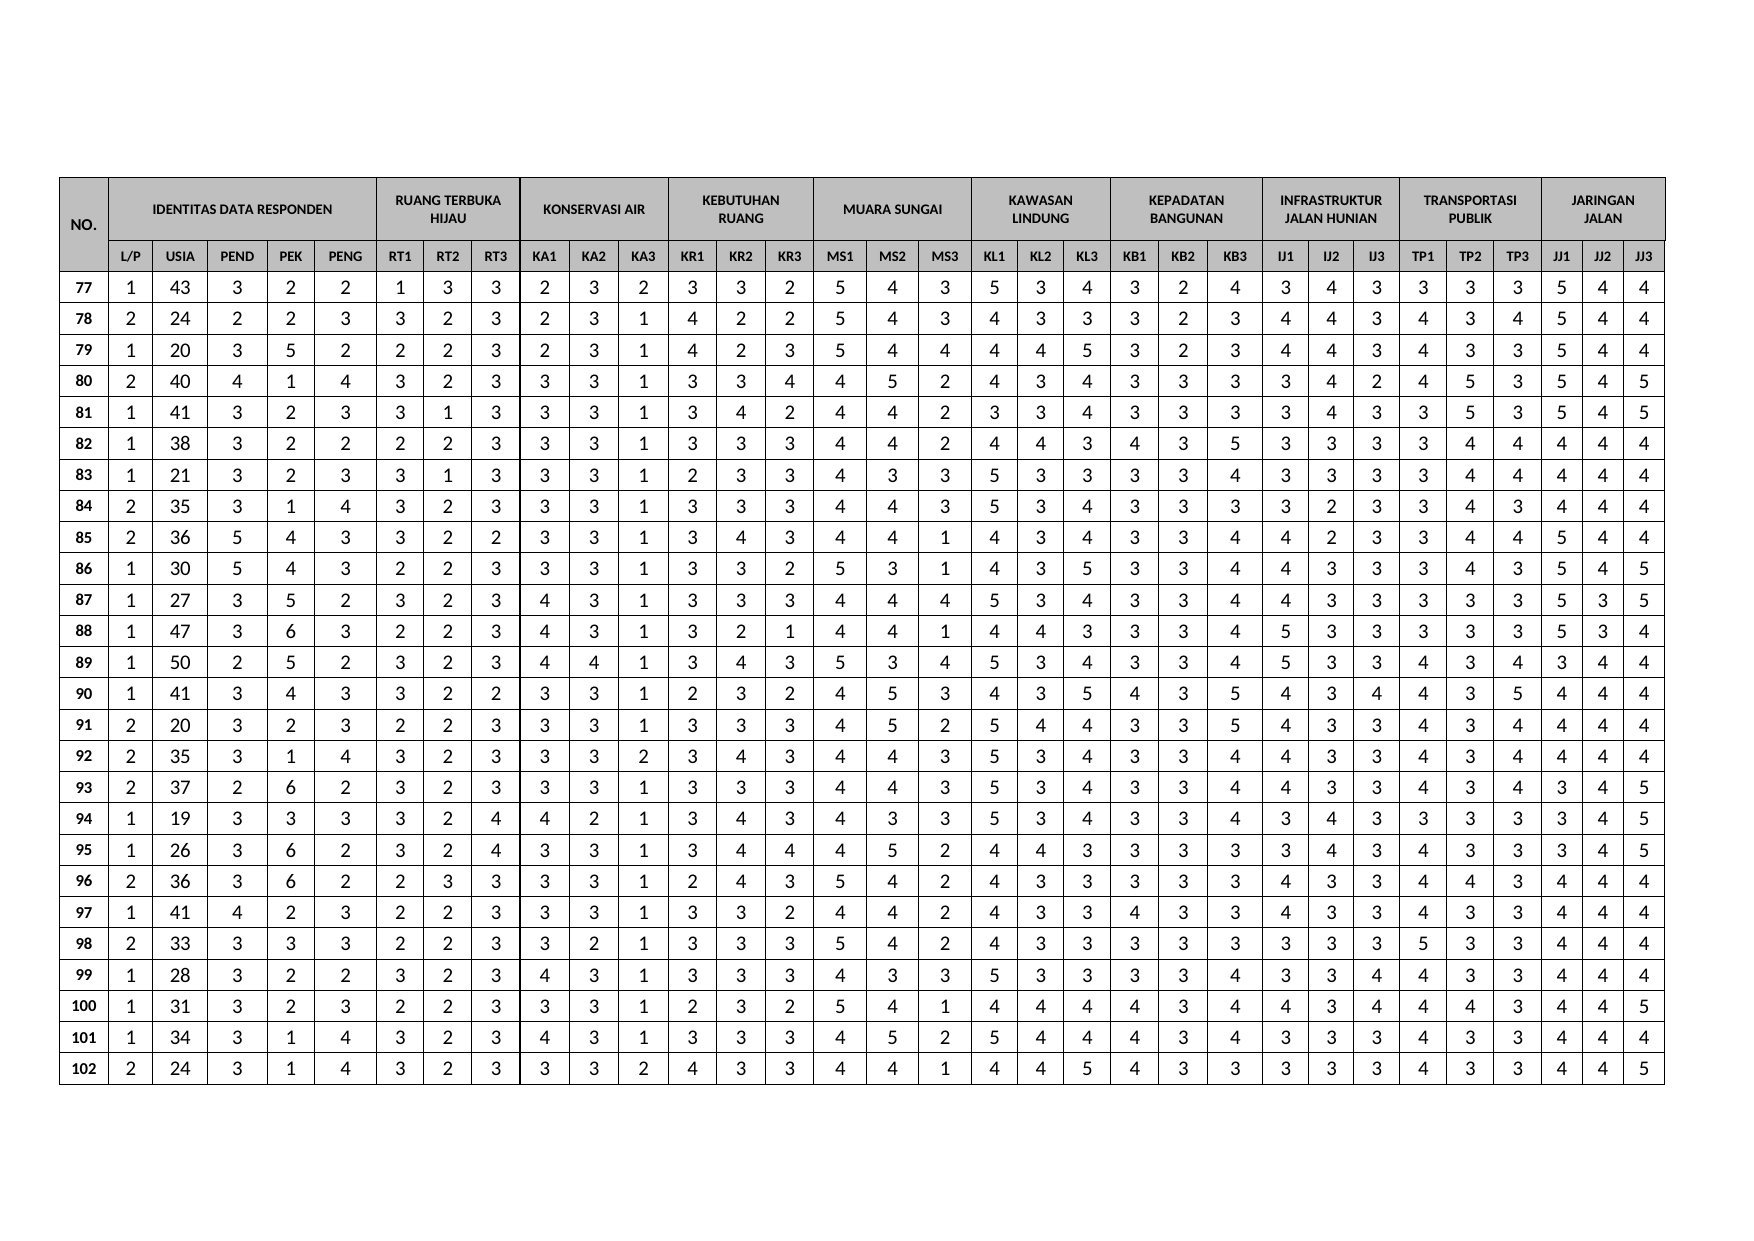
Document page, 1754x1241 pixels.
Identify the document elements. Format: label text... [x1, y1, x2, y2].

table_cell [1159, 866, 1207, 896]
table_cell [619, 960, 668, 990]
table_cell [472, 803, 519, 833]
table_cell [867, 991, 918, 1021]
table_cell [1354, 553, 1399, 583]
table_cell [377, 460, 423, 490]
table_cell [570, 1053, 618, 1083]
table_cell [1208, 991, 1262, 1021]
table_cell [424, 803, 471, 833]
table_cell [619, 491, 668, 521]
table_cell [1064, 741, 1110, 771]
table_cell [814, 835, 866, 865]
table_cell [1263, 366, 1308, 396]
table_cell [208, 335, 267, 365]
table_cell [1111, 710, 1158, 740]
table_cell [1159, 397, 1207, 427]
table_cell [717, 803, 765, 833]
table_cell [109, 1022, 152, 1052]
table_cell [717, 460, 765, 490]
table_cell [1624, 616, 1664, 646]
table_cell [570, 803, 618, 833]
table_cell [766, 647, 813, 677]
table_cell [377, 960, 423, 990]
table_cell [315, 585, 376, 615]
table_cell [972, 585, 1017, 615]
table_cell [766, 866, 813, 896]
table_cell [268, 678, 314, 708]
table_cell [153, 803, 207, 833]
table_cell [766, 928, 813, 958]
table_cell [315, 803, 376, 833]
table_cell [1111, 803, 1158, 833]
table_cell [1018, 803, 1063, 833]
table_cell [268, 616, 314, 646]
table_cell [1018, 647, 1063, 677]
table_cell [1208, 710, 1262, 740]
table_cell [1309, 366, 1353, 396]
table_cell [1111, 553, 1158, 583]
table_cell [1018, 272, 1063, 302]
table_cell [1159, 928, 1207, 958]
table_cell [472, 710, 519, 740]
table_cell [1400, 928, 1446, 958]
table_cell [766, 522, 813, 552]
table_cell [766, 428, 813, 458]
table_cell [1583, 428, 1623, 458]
table_cell USIA [153, 241, 207, 271]
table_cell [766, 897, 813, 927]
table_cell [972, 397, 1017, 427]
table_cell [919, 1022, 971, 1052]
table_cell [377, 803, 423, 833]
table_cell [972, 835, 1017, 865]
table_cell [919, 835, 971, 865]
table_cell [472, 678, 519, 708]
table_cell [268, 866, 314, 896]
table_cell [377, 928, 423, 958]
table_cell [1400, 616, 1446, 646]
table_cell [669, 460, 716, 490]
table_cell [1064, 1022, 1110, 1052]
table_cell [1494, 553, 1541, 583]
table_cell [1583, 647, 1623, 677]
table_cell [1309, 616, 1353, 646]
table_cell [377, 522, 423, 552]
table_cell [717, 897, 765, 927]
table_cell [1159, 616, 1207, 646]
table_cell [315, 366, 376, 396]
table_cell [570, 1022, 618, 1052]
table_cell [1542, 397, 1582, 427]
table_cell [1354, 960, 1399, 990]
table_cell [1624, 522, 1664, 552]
table_header KEPADATAN BANGUNAN [1111, 178, 1262, 240]
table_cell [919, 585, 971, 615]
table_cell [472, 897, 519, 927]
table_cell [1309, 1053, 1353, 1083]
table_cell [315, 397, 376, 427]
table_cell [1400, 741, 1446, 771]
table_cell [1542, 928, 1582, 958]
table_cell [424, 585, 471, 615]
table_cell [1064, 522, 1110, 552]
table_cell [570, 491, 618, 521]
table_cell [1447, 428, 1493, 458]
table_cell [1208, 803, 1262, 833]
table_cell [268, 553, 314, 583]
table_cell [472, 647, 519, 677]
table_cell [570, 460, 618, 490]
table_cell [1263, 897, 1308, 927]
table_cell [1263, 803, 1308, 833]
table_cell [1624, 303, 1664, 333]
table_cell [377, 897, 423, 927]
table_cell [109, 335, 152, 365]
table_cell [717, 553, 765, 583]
table_cell MS2 [867, 241, 918, 271]
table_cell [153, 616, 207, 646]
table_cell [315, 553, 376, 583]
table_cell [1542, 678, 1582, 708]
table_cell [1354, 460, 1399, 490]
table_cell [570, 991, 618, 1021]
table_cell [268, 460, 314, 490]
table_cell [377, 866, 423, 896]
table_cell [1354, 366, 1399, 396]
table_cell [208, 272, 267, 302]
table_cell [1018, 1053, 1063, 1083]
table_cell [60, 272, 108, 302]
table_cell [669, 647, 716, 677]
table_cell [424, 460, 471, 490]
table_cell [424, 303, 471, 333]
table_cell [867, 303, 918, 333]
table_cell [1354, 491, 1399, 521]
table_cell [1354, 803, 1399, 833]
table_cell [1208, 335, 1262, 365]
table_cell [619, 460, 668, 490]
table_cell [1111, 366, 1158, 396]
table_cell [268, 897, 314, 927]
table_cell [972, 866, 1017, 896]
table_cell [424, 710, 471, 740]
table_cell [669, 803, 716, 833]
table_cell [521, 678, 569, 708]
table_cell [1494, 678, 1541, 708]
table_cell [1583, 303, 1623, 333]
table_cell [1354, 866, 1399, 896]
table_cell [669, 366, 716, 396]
table_cell KB1 [1111, 241, 1158, 271]
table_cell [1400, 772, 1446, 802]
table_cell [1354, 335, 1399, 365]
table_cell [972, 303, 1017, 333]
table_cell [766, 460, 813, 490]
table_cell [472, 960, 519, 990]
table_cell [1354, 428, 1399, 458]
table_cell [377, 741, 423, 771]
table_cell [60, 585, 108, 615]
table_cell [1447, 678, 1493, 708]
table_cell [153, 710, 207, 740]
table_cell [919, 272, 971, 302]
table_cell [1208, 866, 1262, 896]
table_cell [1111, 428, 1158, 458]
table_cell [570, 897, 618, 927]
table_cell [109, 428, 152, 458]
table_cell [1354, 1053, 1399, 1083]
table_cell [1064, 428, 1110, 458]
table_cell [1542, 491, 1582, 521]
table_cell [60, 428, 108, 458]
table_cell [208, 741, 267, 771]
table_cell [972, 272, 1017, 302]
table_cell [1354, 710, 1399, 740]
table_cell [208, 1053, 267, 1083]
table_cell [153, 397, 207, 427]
table_cell KR3 [766, 241, 813, 271]
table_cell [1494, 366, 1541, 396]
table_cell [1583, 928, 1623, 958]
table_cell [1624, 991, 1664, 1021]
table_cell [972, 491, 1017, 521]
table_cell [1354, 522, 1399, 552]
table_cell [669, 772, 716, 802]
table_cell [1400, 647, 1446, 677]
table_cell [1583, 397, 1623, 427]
table_header KAWASAN LINDUNG [972, 178, 1110, 240]
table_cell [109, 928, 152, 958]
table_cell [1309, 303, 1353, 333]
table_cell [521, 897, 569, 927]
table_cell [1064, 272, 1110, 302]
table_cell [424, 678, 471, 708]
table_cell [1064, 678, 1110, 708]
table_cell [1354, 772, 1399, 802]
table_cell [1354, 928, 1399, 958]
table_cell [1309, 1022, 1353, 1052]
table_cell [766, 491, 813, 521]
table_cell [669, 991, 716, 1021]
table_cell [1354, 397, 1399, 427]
table_header IDENTITAS DATA RESPONDEN [109, 178, 376, 240]
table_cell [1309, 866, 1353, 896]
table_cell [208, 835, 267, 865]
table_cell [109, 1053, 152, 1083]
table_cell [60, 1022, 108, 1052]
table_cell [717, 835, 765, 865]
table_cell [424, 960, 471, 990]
table_header KONSERVASI AIR [521, 178, 668, 240]
table_cell TP2 [1447, 241, 1493, 271]
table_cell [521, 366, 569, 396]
table_cell MS1 [814, 241, 866, 271]
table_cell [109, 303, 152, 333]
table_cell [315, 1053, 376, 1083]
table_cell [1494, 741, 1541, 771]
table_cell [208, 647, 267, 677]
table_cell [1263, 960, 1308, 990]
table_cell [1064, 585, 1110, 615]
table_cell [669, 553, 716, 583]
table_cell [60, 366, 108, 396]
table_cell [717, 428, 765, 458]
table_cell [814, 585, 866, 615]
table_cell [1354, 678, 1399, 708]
table_cell JJ3 [1624, 241, 1664, 271]
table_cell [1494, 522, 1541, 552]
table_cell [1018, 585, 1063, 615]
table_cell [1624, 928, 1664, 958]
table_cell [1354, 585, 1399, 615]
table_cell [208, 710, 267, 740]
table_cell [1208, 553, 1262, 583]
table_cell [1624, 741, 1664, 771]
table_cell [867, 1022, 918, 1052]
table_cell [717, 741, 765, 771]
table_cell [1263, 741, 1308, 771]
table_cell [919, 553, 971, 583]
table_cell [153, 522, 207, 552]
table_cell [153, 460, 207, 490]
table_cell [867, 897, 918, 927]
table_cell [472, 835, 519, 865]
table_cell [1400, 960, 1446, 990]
table_cell JJ1 [1542, 241, 1582, 271]
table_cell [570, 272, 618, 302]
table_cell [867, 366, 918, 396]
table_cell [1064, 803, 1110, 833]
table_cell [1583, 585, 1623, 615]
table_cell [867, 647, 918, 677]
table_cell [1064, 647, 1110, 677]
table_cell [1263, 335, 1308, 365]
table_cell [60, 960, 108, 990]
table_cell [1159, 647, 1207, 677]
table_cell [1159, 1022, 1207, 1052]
table_cell L/P [109, 241, 152, 271]
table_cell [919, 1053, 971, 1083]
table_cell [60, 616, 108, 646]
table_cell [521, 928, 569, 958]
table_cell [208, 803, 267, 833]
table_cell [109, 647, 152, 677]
table_cell KL2 [1018, 241, 1063, 271]
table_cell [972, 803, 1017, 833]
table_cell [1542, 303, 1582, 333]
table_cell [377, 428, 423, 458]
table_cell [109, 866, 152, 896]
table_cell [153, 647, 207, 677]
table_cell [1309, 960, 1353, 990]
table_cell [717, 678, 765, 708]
table_cell PENG [315, 241, 376, 271]
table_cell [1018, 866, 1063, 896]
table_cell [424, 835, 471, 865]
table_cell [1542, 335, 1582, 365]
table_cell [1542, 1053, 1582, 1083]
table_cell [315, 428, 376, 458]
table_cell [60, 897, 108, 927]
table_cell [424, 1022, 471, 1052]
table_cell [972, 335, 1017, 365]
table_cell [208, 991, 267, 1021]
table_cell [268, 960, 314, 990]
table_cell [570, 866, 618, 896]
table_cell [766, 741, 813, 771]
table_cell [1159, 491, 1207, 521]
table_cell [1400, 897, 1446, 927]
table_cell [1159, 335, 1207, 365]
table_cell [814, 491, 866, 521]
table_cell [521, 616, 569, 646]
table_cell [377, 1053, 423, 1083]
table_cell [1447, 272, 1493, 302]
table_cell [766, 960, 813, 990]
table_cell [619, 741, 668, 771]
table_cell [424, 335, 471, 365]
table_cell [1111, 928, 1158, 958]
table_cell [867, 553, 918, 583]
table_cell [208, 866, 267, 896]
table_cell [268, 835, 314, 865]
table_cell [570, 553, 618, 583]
table_cell KA3 [619, 241, 668, 271]
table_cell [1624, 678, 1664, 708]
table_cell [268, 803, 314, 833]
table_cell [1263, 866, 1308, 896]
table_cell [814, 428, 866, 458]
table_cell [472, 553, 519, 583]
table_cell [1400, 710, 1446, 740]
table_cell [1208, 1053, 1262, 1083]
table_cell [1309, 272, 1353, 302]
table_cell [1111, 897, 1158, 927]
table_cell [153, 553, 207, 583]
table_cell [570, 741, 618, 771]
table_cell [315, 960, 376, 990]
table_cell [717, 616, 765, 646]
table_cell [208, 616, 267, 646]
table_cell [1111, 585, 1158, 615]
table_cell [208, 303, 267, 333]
table_cell PEND [208, 241, 267, 271]
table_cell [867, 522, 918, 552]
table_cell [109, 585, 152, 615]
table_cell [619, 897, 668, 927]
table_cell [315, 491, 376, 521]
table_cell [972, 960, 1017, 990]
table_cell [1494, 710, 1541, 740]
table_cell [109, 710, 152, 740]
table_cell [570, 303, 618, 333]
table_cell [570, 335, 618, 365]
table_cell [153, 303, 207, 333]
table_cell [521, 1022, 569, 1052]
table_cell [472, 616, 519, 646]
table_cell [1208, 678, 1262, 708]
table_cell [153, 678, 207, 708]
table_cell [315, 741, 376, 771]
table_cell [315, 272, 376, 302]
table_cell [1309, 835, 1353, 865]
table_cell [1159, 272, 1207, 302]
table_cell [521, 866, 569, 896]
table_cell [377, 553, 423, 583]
table_header TRANSPORTASI PUBLIK [1400, 178, 1541, 240]
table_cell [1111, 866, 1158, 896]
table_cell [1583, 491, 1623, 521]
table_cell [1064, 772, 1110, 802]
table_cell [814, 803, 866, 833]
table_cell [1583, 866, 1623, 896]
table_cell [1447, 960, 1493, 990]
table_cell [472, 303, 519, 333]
table_cell KR2 [717, 241, 765, 271]
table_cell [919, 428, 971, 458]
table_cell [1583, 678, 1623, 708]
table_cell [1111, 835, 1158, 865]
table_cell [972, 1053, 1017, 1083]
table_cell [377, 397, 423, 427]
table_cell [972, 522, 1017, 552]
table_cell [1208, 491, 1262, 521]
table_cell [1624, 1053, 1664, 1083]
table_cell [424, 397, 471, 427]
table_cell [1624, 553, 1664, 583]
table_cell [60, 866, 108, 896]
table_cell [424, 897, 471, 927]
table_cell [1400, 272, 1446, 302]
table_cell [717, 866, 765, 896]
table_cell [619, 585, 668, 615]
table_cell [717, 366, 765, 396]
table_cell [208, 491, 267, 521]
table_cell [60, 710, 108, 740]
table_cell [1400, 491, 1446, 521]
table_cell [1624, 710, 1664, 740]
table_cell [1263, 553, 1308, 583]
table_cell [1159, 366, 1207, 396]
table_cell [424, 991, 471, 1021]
table_cell KB3 [1208, 241, 1262, 271]
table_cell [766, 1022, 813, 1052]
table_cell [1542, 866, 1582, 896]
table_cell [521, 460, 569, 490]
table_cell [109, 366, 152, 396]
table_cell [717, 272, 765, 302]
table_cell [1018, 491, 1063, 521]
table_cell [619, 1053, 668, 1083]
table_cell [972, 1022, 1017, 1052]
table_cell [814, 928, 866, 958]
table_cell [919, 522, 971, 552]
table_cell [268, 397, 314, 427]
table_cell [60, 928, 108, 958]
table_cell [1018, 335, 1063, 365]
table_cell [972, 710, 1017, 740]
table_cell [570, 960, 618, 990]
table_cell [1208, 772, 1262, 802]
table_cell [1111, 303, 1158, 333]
table_cell KR1 [669, 241, 716, 271]
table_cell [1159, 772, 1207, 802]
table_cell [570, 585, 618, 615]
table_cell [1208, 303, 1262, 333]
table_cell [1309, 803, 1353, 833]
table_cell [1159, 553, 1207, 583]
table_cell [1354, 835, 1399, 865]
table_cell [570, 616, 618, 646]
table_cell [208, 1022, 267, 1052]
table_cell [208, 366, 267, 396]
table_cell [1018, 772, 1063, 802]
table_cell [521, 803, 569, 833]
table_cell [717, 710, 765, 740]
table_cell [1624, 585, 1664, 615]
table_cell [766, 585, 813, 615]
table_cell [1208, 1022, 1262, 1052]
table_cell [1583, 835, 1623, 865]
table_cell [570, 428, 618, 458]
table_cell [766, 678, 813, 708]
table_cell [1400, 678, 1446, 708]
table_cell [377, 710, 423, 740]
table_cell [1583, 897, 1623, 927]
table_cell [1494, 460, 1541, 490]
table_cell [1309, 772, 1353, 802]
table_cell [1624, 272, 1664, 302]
table_cell KL1 [972, 241, 1017, 271]
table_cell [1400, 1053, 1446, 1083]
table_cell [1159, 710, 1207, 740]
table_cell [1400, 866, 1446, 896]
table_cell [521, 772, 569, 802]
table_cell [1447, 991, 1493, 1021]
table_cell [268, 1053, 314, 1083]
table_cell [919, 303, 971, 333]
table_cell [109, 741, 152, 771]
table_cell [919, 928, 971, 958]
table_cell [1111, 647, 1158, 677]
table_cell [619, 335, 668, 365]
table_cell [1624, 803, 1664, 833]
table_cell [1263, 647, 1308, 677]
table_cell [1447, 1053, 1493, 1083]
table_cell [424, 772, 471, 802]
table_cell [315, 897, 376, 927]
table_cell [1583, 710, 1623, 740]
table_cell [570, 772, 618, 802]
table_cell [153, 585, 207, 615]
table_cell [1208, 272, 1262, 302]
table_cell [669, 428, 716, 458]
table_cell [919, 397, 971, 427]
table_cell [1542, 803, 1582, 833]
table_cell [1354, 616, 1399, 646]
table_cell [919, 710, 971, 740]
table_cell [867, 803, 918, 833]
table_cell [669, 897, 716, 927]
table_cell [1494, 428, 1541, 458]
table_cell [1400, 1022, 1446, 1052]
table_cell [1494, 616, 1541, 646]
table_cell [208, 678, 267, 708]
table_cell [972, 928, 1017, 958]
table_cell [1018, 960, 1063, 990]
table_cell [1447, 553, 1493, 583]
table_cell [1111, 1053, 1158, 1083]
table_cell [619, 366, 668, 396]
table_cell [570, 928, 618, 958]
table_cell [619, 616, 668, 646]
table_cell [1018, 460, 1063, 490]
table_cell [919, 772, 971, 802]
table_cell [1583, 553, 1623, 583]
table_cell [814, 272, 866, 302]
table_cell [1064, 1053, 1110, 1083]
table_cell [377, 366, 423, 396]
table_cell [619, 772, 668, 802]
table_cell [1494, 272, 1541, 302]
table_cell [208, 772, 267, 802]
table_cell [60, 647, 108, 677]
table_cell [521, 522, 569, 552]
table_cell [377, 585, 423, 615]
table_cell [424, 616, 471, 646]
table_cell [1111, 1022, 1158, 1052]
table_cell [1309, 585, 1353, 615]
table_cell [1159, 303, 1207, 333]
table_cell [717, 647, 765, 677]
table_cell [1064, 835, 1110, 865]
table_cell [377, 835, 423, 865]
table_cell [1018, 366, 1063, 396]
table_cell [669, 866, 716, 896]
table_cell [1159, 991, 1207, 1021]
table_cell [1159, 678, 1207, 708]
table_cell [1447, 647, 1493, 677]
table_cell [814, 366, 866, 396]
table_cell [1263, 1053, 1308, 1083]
table_header NO. [60, 178, 108, 271]
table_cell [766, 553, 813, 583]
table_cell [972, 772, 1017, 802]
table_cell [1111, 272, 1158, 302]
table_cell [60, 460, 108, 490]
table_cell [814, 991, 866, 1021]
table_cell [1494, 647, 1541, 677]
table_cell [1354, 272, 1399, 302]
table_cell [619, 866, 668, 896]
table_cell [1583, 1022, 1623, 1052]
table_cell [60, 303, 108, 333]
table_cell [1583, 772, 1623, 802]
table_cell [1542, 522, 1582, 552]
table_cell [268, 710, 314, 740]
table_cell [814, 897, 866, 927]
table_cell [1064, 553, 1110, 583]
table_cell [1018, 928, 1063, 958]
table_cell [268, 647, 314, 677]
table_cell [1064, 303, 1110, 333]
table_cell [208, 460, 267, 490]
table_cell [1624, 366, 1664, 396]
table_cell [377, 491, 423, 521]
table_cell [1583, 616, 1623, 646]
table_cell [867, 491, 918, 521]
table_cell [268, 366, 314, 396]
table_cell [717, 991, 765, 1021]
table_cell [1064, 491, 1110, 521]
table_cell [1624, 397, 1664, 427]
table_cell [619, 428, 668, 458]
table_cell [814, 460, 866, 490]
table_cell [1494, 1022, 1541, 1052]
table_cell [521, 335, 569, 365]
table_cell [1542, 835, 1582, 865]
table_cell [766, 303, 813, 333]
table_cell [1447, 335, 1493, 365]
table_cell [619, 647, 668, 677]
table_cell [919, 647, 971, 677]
table_cell MS3 [919, 241, 971, 271]
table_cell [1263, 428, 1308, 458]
table_cell TP3 [1494, 241, 1541, 271]
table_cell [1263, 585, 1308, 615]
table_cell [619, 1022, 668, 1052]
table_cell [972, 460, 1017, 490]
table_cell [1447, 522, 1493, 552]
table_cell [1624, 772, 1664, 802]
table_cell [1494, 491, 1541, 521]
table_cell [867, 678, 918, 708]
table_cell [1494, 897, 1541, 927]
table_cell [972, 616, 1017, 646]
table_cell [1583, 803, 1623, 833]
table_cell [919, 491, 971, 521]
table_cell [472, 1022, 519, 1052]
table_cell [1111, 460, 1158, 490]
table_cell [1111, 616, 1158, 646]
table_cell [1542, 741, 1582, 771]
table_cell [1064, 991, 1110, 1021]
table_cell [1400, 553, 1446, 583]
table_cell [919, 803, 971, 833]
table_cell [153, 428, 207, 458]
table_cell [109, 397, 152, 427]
table_cell TP1 [1400, 241, 1446, 271]
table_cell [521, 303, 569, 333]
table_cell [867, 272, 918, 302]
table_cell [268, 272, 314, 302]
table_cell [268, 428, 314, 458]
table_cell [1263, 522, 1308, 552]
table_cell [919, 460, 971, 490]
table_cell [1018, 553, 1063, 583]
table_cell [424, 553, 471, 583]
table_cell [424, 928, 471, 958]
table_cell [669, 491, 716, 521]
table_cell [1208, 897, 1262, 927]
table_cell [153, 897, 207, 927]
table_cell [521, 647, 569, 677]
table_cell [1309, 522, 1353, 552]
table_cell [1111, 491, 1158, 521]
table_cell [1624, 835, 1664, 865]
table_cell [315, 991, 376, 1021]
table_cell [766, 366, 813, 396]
table_cell KB2 [1159, 241, 1207, 271]
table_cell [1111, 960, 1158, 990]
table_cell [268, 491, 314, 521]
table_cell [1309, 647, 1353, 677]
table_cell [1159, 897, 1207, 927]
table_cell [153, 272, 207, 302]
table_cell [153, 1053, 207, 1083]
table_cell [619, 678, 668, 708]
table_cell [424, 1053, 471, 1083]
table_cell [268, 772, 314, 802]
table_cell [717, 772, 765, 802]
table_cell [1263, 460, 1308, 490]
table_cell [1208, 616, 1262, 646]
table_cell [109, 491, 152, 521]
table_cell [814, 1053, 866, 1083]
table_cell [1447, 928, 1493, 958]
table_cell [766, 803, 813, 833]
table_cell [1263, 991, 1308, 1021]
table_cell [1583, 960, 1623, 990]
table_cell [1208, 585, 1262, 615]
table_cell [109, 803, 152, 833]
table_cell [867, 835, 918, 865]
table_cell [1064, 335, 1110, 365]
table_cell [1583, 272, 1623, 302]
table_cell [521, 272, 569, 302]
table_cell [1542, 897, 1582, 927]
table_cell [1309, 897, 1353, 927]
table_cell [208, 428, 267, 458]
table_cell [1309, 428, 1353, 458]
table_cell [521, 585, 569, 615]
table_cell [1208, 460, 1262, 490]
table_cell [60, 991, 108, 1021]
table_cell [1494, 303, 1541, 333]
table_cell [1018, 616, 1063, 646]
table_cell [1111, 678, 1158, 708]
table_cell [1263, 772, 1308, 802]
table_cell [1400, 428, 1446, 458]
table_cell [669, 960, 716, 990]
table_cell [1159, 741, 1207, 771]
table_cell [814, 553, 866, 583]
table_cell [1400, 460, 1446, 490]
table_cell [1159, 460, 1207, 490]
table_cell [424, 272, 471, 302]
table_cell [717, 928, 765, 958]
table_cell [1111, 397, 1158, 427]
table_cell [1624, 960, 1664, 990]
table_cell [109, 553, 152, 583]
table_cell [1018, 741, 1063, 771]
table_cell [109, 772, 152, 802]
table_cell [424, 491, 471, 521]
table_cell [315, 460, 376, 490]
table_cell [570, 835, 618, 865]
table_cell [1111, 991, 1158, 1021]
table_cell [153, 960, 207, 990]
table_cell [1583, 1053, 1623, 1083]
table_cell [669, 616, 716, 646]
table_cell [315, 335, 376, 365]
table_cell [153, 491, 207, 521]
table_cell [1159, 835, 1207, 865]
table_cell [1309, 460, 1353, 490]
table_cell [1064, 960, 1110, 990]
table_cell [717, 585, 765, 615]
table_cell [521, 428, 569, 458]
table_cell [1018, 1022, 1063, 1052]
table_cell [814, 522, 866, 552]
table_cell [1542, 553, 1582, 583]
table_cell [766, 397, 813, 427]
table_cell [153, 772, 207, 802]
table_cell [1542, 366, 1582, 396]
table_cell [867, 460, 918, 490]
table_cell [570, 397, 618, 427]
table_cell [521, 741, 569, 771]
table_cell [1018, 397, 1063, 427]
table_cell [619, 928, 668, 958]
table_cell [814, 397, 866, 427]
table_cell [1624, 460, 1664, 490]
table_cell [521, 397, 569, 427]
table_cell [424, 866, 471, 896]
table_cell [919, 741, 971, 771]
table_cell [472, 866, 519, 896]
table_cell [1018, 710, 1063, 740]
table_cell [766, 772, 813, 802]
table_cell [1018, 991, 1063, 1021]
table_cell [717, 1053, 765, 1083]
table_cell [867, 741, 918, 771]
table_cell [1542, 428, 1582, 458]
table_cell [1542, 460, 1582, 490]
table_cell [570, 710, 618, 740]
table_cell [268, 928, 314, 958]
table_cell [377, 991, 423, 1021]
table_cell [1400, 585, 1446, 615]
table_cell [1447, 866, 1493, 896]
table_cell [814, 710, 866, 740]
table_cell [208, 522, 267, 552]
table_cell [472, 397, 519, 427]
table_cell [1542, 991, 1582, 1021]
table_header JARINGAN JALAN [1542, 178, 1665, 240]
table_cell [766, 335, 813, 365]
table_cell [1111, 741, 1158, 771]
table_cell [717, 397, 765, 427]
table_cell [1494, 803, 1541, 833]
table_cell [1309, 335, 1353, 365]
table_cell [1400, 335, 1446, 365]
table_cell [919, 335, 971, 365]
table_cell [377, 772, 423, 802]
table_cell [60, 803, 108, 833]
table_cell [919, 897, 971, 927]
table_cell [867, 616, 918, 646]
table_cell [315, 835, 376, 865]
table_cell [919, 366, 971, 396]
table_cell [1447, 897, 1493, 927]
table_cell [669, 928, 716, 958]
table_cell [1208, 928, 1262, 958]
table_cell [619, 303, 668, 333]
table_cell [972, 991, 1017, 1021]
table_cell JJ2 [1583, 241, 1623, 271]
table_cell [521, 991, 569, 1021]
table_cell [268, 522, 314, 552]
table_cell IJ2 [1309, 241, 1353, 271]
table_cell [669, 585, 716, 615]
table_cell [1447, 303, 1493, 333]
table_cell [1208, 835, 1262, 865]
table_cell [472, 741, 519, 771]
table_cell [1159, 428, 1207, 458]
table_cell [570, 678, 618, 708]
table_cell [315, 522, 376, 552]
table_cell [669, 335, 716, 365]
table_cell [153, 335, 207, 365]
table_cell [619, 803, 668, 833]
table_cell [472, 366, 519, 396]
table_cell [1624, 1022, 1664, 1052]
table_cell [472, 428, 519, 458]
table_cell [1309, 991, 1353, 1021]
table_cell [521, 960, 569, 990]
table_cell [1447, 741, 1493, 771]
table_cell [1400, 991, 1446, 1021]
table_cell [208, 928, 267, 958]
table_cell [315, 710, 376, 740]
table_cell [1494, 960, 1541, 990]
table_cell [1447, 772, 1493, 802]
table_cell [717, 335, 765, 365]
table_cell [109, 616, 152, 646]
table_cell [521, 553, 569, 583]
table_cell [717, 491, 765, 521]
table_cell KA2 [570, 241, 618, 271]
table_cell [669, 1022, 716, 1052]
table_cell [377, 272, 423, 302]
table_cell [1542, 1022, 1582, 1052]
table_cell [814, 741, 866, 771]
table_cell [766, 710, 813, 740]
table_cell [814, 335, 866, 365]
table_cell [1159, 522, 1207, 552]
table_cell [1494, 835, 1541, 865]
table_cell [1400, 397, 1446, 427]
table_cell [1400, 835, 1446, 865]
table_cell RT2 [424, 241, 471, 271]
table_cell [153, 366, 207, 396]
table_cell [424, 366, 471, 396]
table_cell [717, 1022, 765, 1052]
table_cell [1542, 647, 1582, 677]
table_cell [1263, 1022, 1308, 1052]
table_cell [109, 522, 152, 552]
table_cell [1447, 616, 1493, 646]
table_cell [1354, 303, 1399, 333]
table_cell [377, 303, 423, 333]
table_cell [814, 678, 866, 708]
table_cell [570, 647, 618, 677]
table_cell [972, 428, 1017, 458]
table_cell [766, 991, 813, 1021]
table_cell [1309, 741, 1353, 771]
table_cell KL3 [1064, 241, 1110, 271]
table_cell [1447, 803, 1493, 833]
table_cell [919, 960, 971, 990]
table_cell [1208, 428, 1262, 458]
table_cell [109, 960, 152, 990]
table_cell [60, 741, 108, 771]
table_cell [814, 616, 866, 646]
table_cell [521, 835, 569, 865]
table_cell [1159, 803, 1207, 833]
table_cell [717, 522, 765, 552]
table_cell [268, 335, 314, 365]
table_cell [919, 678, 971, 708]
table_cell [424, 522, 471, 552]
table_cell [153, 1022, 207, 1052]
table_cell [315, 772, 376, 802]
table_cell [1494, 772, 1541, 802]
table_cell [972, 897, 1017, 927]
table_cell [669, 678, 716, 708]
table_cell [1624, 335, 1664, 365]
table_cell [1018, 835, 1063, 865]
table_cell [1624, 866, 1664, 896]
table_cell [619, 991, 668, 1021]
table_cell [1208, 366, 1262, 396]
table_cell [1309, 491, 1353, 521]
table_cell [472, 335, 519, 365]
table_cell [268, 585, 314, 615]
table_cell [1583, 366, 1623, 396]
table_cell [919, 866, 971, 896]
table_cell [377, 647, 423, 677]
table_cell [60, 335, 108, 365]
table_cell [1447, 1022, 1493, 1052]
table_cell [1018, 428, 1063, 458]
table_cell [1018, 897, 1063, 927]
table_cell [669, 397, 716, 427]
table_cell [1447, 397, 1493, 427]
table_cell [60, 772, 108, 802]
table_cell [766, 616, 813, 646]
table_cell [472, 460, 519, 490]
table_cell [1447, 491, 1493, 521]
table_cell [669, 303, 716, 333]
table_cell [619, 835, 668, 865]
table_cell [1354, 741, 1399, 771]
table_cell IJ3 [1354, 241, 1399, 271]
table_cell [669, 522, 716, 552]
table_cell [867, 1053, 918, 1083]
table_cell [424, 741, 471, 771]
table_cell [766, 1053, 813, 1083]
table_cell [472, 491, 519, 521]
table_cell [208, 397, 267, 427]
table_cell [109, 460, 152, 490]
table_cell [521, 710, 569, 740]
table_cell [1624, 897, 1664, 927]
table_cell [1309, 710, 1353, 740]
table_cell KA1 [521, 241, 569, 271]
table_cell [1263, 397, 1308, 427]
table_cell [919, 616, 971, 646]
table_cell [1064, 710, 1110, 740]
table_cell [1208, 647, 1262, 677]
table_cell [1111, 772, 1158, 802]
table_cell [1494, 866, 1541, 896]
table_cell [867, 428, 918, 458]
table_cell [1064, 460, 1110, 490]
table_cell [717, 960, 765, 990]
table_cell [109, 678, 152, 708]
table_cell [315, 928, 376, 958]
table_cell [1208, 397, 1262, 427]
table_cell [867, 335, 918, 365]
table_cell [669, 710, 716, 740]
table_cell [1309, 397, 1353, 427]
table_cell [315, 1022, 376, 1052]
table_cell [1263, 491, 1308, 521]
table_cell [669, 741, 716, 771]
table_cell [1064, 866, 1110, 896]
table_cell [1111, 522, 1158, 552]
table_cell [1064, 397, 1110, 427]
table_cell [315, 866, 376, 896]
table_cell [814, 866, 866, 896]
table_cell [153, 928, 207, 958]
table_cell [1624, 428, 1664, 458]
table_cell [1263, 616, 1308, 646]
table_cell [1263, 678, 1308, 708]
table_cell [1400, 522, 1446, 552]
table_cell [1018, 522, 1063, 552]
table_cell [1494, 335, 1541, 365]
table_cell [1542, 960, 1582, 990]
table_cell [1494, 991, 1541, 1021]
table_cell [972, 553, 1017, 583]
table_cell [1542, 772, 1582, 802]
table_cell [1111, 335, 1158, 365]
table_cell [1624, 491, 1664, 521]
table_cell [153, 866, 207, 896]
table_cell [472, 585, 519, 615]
table_cell RT1 [377, 241, 423, 271]
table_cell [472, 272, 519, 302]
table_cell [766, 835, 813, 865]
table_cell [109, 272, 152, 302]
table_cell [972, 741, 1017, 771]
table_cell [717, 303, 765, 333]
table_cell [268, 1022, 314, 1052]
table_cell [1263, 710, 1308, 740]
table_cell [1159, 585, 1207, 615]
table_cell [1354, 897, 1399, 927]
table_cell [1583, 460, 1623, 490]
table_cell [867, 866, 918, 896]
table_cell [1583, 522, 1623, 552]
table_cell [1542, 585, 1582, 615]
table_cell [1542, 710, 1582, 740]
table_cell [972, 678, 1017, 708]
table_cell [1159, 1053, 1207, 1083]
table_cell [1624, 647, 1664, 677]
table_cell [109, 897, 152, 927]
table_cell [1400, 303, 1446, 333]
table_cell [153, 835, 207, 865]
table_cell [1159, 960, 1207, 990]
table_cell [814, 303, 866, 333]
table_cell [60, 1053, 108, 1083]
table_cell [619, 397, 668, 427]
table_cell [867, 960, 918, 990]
table_header MUARA SUNGAI [814, 178, 971, 240]
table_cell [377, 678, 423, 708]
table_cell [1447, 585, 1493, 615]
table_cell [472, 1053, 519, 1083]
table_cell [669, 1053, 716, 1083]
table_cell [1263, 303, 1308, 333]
table_header INFRASTRUKTUR JALAN HUNIAN [1263, 178, 1399, 240]
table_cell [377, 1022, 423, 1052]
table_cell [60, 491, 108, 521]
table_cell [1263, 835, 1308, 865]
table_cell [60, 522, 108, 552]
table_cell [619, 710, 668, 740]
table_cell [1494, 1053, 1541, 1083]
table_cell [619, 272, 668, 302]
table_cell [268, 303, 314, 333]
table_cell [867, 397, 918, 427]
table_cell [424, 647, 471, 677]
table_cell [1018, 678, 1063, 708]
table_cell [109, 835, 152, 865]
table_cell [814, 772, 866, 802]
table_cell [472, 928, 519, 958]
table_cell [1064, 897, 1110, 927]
table_header RUANG TERBUKA HIJAU [377, 178, 519, 240]
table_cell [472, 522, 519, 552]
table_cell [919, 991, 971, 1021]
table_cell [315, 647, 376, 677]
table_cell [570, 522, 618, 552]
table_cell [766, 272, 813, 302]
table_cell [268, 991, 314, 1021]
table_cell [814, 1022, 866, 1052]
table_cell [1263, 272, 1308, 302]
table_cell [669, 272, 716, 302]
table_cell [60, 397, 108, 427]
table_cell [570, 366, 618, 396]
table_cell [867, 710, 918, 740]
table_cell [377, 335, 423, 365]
table_cell RT3 [472, 241, 519, 271]
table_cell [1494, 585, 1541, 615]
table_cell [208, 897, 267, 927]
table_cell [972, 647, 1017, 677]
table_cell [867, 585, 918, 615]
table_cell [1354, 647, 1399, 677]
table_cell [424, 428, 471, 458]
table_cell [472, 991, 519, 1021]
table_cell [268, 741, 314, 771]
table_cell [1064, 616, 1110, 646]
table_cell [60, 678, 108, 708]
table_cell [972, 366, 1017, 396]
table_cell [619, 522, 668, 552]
table_header KEBUTUHAN RUANG [669, 178, 813, 240]
table_cell PEK [268, 241, 314, 271]
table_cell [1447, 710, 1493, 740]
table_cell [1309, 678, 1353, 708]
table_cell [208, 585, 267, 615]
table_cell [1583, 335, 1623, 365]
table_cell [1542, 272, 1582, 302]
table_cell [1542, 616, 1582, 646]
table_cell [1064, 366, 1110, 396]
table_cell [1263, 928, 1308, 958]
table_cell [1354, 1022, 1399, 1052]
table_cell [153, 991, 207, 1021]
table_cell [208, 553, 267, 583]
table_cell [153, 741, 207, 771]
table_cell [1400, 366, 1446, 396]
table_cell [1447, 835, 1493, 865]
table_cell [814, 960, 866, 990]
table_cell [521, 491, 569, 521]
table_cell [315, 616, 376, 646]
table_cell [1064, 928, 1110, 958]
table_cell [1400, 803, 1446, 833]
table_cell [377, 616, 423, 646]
table_cell IJ1 [1263, 241, 1308, 271]
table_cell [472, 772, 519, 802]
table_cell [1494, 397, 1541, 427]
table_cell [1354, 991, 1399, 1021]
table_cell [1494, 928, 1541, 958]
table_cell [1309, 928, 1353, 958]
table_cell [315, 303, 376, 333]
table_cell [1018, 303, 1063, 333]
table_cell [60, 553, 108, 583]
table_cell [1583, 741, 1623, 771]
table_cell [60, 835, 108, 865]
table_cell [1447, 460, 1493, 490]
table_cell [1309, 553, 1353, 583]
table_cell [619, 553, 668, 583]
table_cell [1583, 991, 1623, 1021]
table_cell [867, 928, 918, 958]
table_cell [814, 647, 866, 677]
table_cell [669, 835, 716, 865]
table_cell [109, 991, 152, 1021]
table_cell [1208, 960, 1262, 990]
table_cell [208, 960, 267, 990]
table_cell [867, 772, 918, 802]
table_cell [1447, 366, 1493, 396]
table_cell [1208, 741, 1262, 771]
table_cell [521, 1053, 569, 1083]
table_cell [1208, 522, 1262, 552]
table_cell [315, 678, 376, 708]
